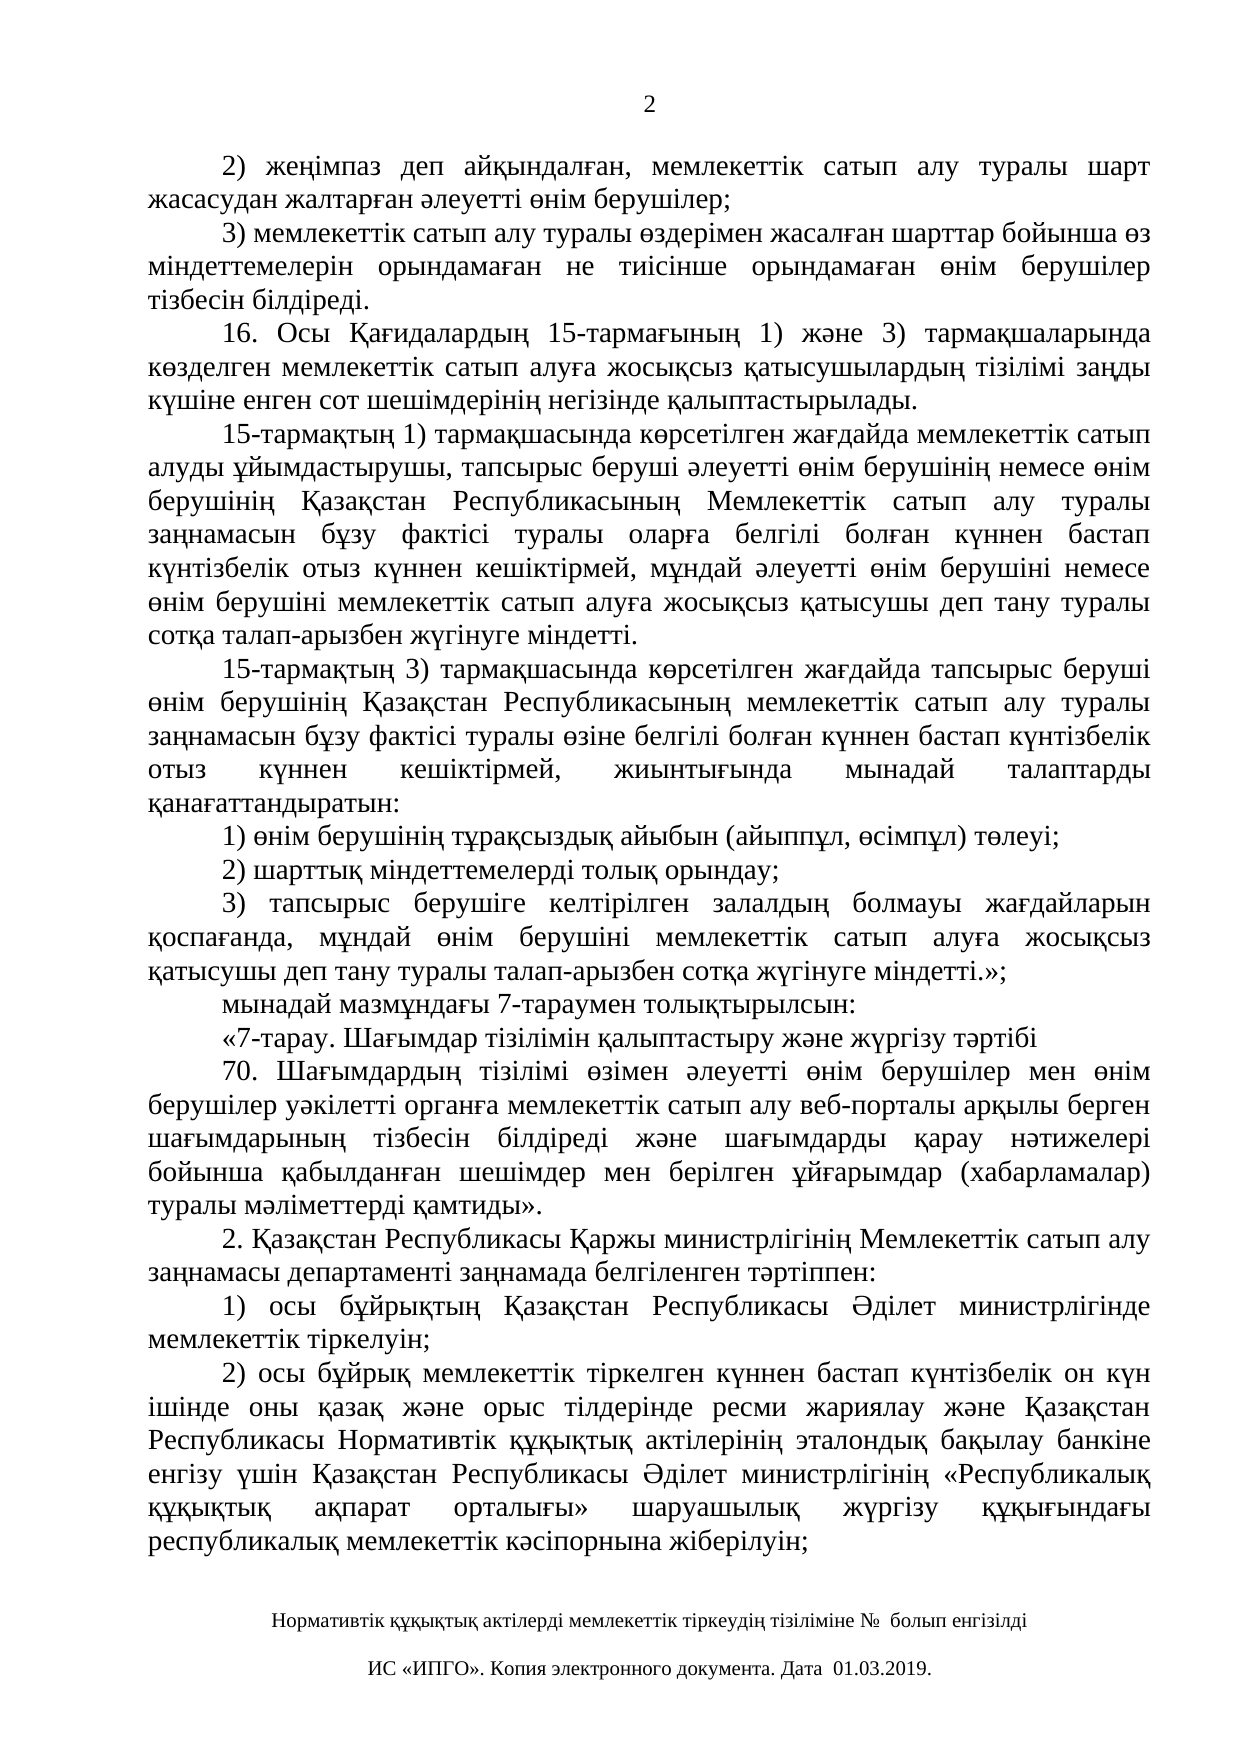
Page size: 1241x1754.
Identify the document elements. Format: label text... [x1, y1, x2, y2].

text 1) осы бұйрықтың Қазақстан Республикасы Әділет министрлігінде мемлекеттік тіркелуін; [148, 1288, 1152, 1355]
text 70. Шағымдардың тізілімі өзімен әлеуетті өнім берушілер мен өнім берушілер уәкілетті органға мемлекеттік сатып алу веб-порталы арқылы берген шағымдарының тізбесін білдіреді және шағымдарды қарау нәтижелері бойынша қабылданған шешімдер мен берілген ұйғарымдар (хабарламалар) туралы мәліметтерді қамтиды». [148, 1053, 1152, 1221]
text 1) өнім берушінің тұрақсыздық айыбын (айыппұл, өсімпұл) төлеуі; [148, 818, 1152, 852]
text 16. Осы Қағидалардың 15-тармағының 1) және 3) тармақшаларында көзделген мемлекеттік сатып алуға жосықсыз қатысушылардың тізілімі заңды күшіне енген сот шешімдерінің негізінде қалыптастырылады. [148, 315, 1152, 416]
text 3) тапсырыс берушіге келтірілген залалдың болмауы жағдайларын қоспағанда, мұндай өнім берушіні мемлекеттік сатып алуға жосықсыз қатысушы деп тану туралы талап-арызбен сотқа жүгінуге міндетті.»; [148, 886, 1152, 986]
text 3) мемлекеттік сатып алу туралы өздерімен жасалған шарттар бойынша өз міндеттемелерін орындамаған не тиісінше орындамаған өнім берушілер тізбесін білдіреді. [148, 215, 1152, 315]
text 15-тармақтың 3) тармақшасында көрсетілген жағдайда тапсырыс беруші өнім берушінің Қазақстан Республикасының мемлекеттік сатып алу туралы заңнамасын бұзу фактісі туралы өзіне белгілі болған күннен бастап күнтізбелік отыз күннен кешіктірмей, жиынтығында мынадай талаптарды қанағаттандыратын: [148, 651, 1152, 818]
text 2) осы бұйрық мемлекеттік тіркелген күннен бастап күнтізбелік он күн ішінде оны қазақ және орыс тілдерінде ресми жариялау және Қазақстан Республикасы Нормативтік құқықтық актілерінің эталондық бақылау банкіне енгізу үшін Қазақстан Республикасы Әділет министрлігінің «Республикалық құқықтық ақпарат орталығы» шаруашылық жүргізу құқығындағы республикалық мемлекеттік кәсіпорнына жіберілуін; [148, 1355, 1152, 1556]
text 2) шарттық міндеттемелерді толық орындау; [148, 852, 1152, 886]
text «7-тарау. Шағымдар тізілімін қалыптастыру және жүргізу тәртібі [148, 1020, 1152, 1053]
text 15-тармақтың 1) тармақшасында көрсетілген жағдайда мемлекеттік сатып алуды ұйымдастырушы, тапсырыс беруші әлеуетті өнім берушінің немесе өнім берушінің Қазақстан Республикасының Мемлекеттік сатып алу туралы заңнамасын бұзу фактісі туралы оларға белгілі болған күннен бастап күнтізбелік отыз күннен кешіктірмей, мұндай әлеуетті өнім берушіні немесе өнім берушіні мемлекеттік сатып алуға жосықсыз қатысушы деп тану туралы сотқа талап-арызбен жүгінуге міндетті. [148, 416, 1152, 651]
text 2) жеңімпаз деп айқындалған, мемлекеттік сатып алу туралы шарт жасасудан жалтарған әлеуетті өнім берушілер; [148, 148, 1152, 215]
text мынадай мазмұндағы 7-тараумен толықтырылсын: [148, 986, 1152, 1020]
text 2. Қазақстан Республикасы Қаржы министрлігінің Мемлекеттік сатып алу заңнамасы департаменті заңнамада белгіленген тәртіппен: [148, 1221, 1152, 1288]
